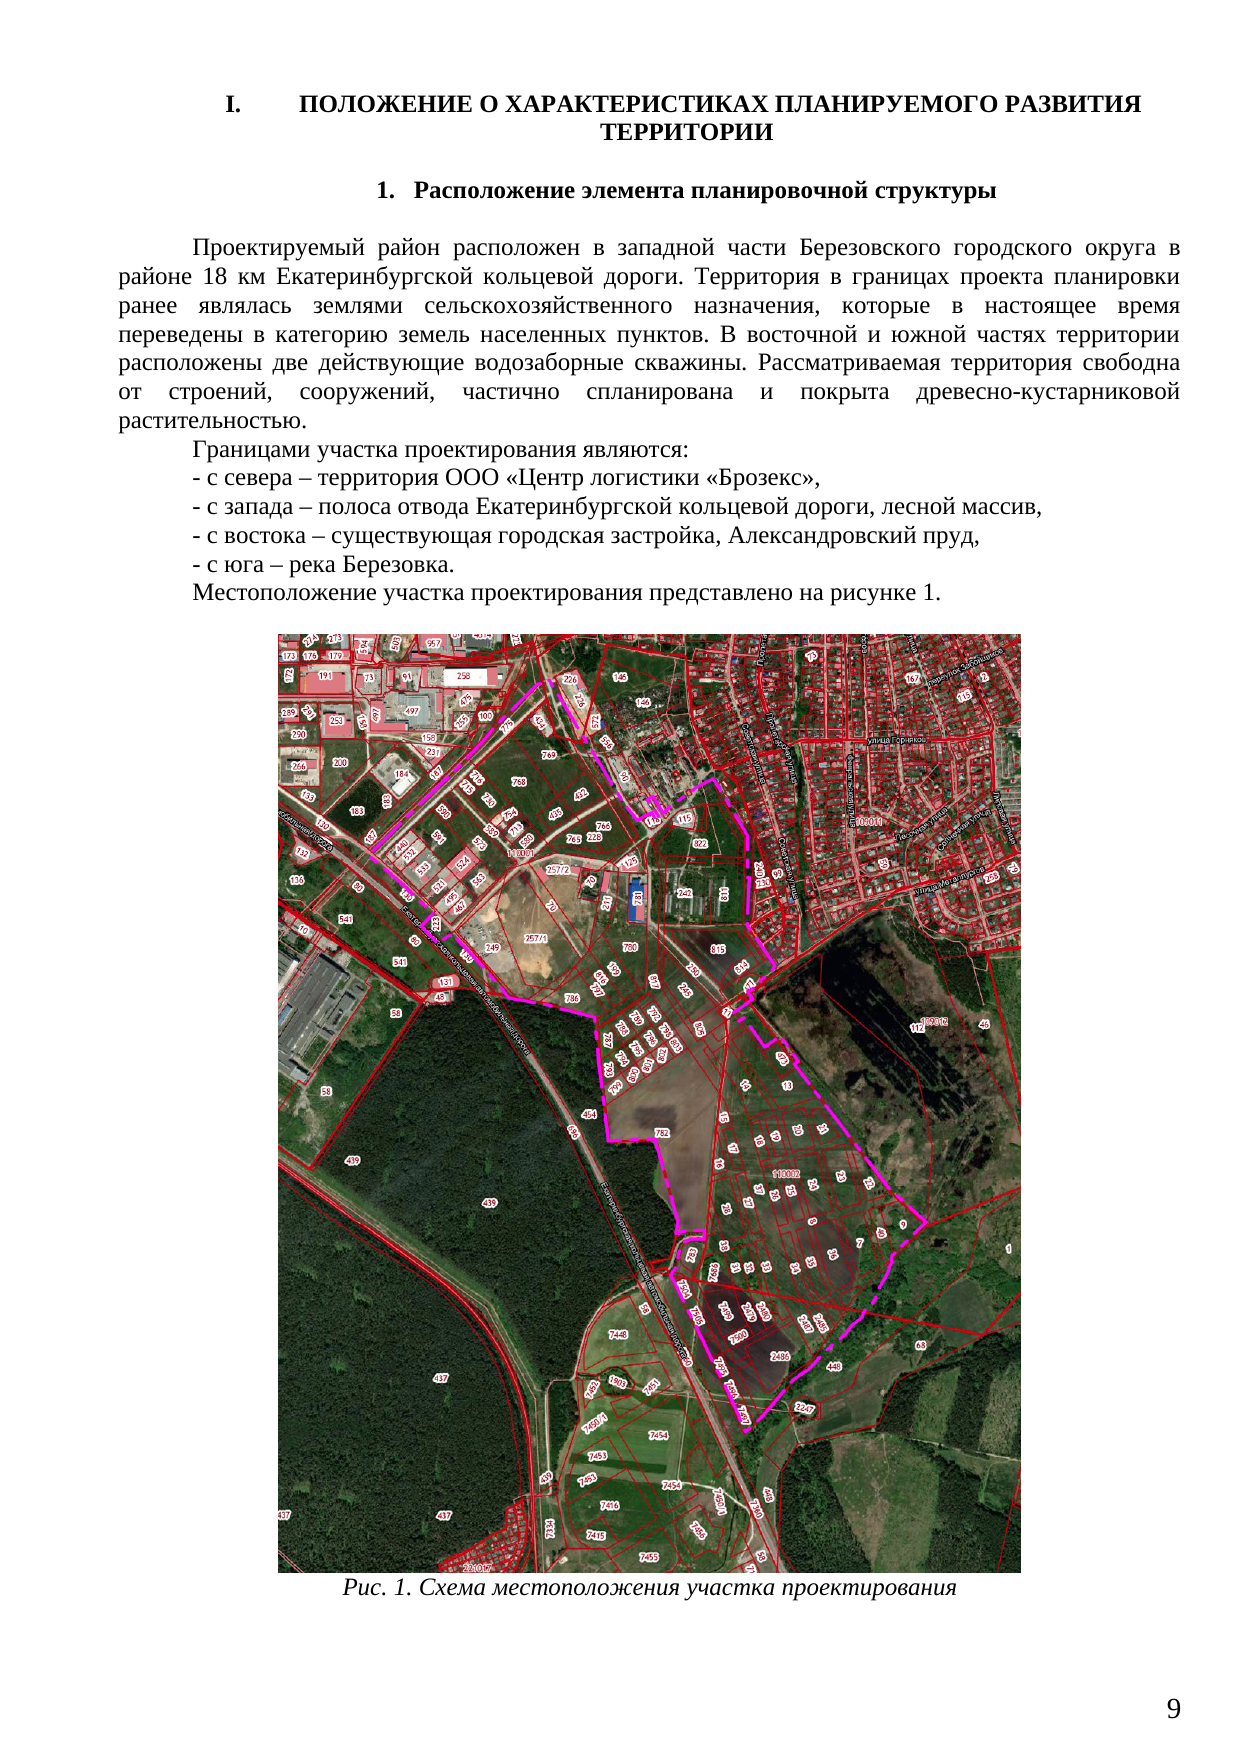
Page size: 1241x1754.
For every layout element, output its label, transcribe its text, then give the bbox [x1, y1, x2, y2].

text - с востока – существующая городская застройка, Александровский пруд, [118, 520, 1181, 549]
text Границами участка проектирования являются: [118, 434, 1181, 462]
text - с севера – территория ООО «Центр логистики «Брозекс», [118, 462, 1181, 491]
picture [278, 634, 1021, 1573]
text Рис. 1. Схема местоположения участка проектирования [118, 1572, 1181, 1601]
text - с запада – полоса отвода Екатеринбургской кольцевой дороги, лесной массив, [118, 491, 1181, 520]
text - с юга – река Березовка. [118, 549, 1181, 577]
text Местоположение участка проектирования представлено на рисунке 1. [118, 577, 1181, 606]
subtitle Положение о характеристиках планируемого развития территории [118, 89, 1181, 146]
text Проектируемый район расположен в западной части Березовского городского округа в районе 18 км Екатеринбургской кольцевой дороги. Территория в границах проекта планировки ранее являлась землями сельскохозяйственного назначения, которые в настоящее время переведены в категорию земель населенных пунктов. В восточной и южной частях территории расположены две действующие водозаборные скважины. Рассматриваемая территория свободна от строений, сооружений, частично спланирована и покрыта древесно-кустарниковой растительностью. [118, 232, 1181, 434]
subtitle Расположение элемента планировочной структуры [192, 175, 1181, 204]
